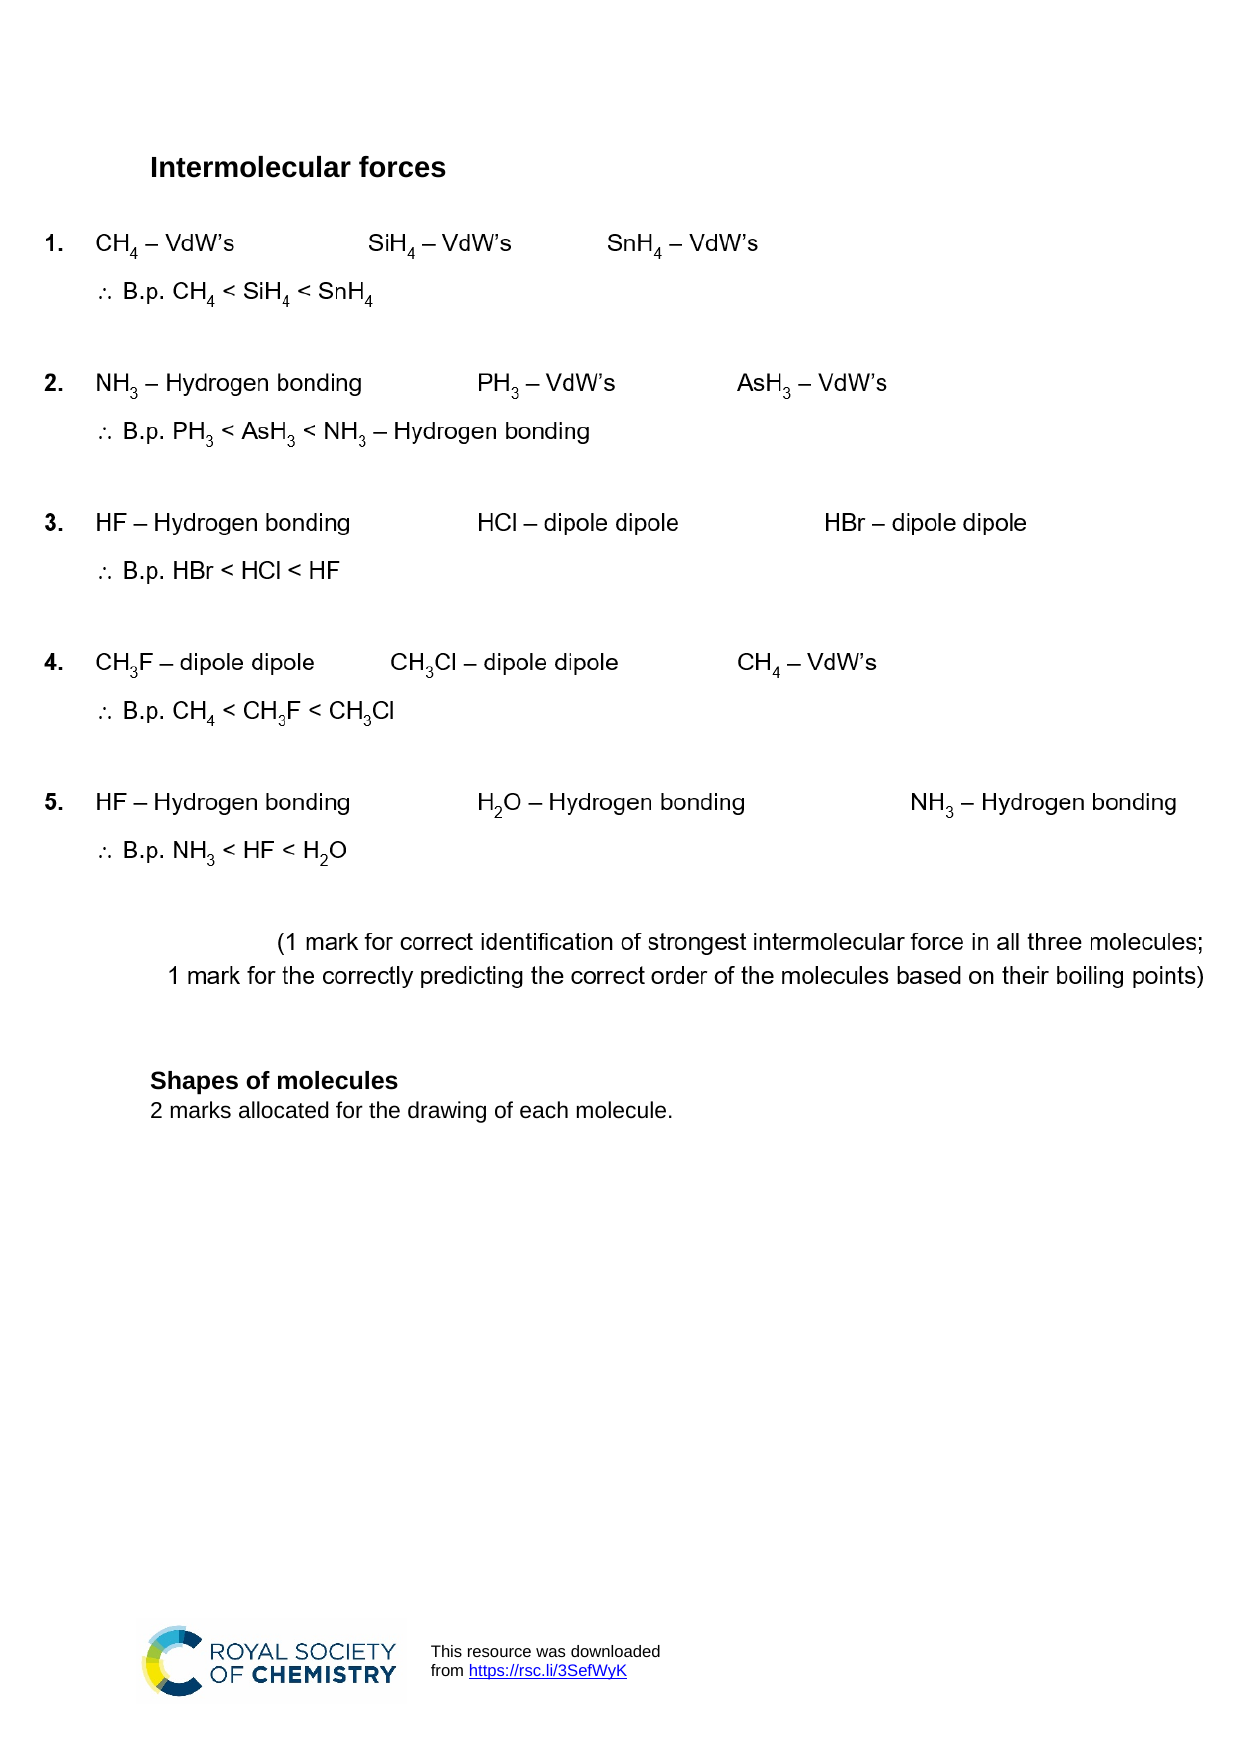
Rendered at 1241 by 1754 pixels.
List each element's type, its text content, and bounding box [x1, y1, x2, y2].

picture [136, 1618, 407, 1704]
subtitle Intermolecular forces [150, 150, 1090, 183]
picture [24, 215, 1217, 1008]
subtitle Shapes of molecules [150, 1066, 1090, 1095]
text 2 marks allocated for the drawing of each molecule. [150, 1097, 1090, 1124]
